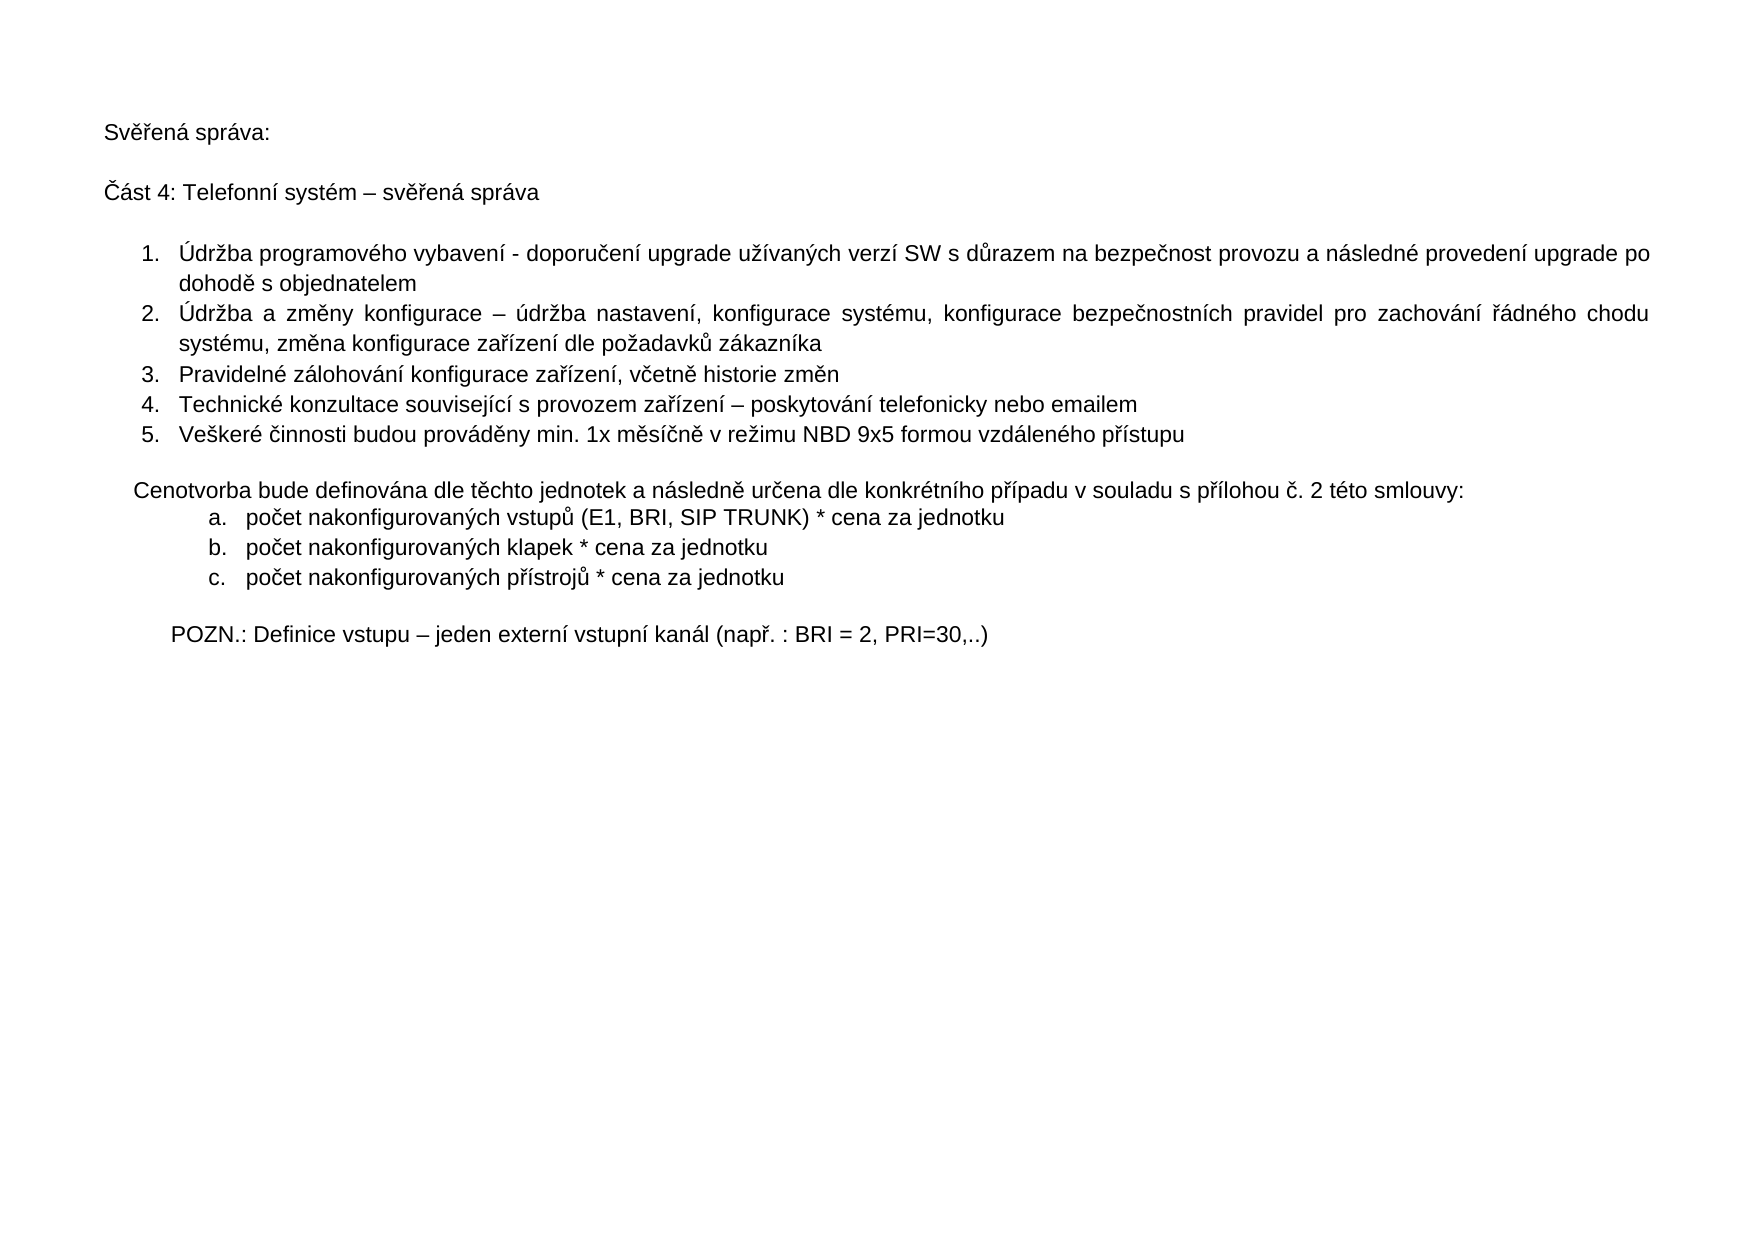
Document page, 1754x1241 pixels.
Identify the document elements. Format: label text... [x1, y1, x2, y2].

text Část 4: Telefonní systém – svěřená správa [103, 179, 1651, 206]
list počet nakonfigurovaných přístrojů * cena za jednotku [208, 564, 1651, 591]
list Údržba a změny konfigurace – údržba nastavení, konfigurace systému, konfigurace bezpečnostních pravidel pro zachování řádného chodu systému, změna konfigurace zařízení dle požadavků zákazníka [141, 300, 1651, 357]
list počet nakonfigurovaných klapek * cena za jednotku [208, 534, 1651, 560]
list Údržba programového vybavení - doporučení upgrade užívaných verzí SW s důrazem na bezpečnost provozu a následné provedení upgrade po dohodě s objednatelem [141, 240, 1651, 296]
list POZN.: Definice vstupu – jeden externí vstupní kanál (např. : BRI = 2, PRI=30,..) [171, 621, 1651, 647]
list počet nakonfigurovaných vstupů (E1, BRI, SIP TRUNK) * cena za jednotku [208, 504, 1651, 530]
list Pravidelné zálohování konfigurace zařízení, včetně historie změn [141, 361, 1651, 387]
text Cenotvorba bude definována dle těchto jednotek a následně určena dle konkrétního případu v souladu s přílohou č. 2 této smlouvy: [133, 477, 1651, 504]
list Veškeré činnosti budou prováděny min. 1x měsíčně v režimu NBD 9x5 formou vzdáleného přístupu [141, 421, 1651, 447]
list Technické konzultace související s provozem zařízení – poskytování telefonicky nebo emailem [141, 391, 1651, 417]
text Svěřená správa: [103, 119, 1651, 145]
